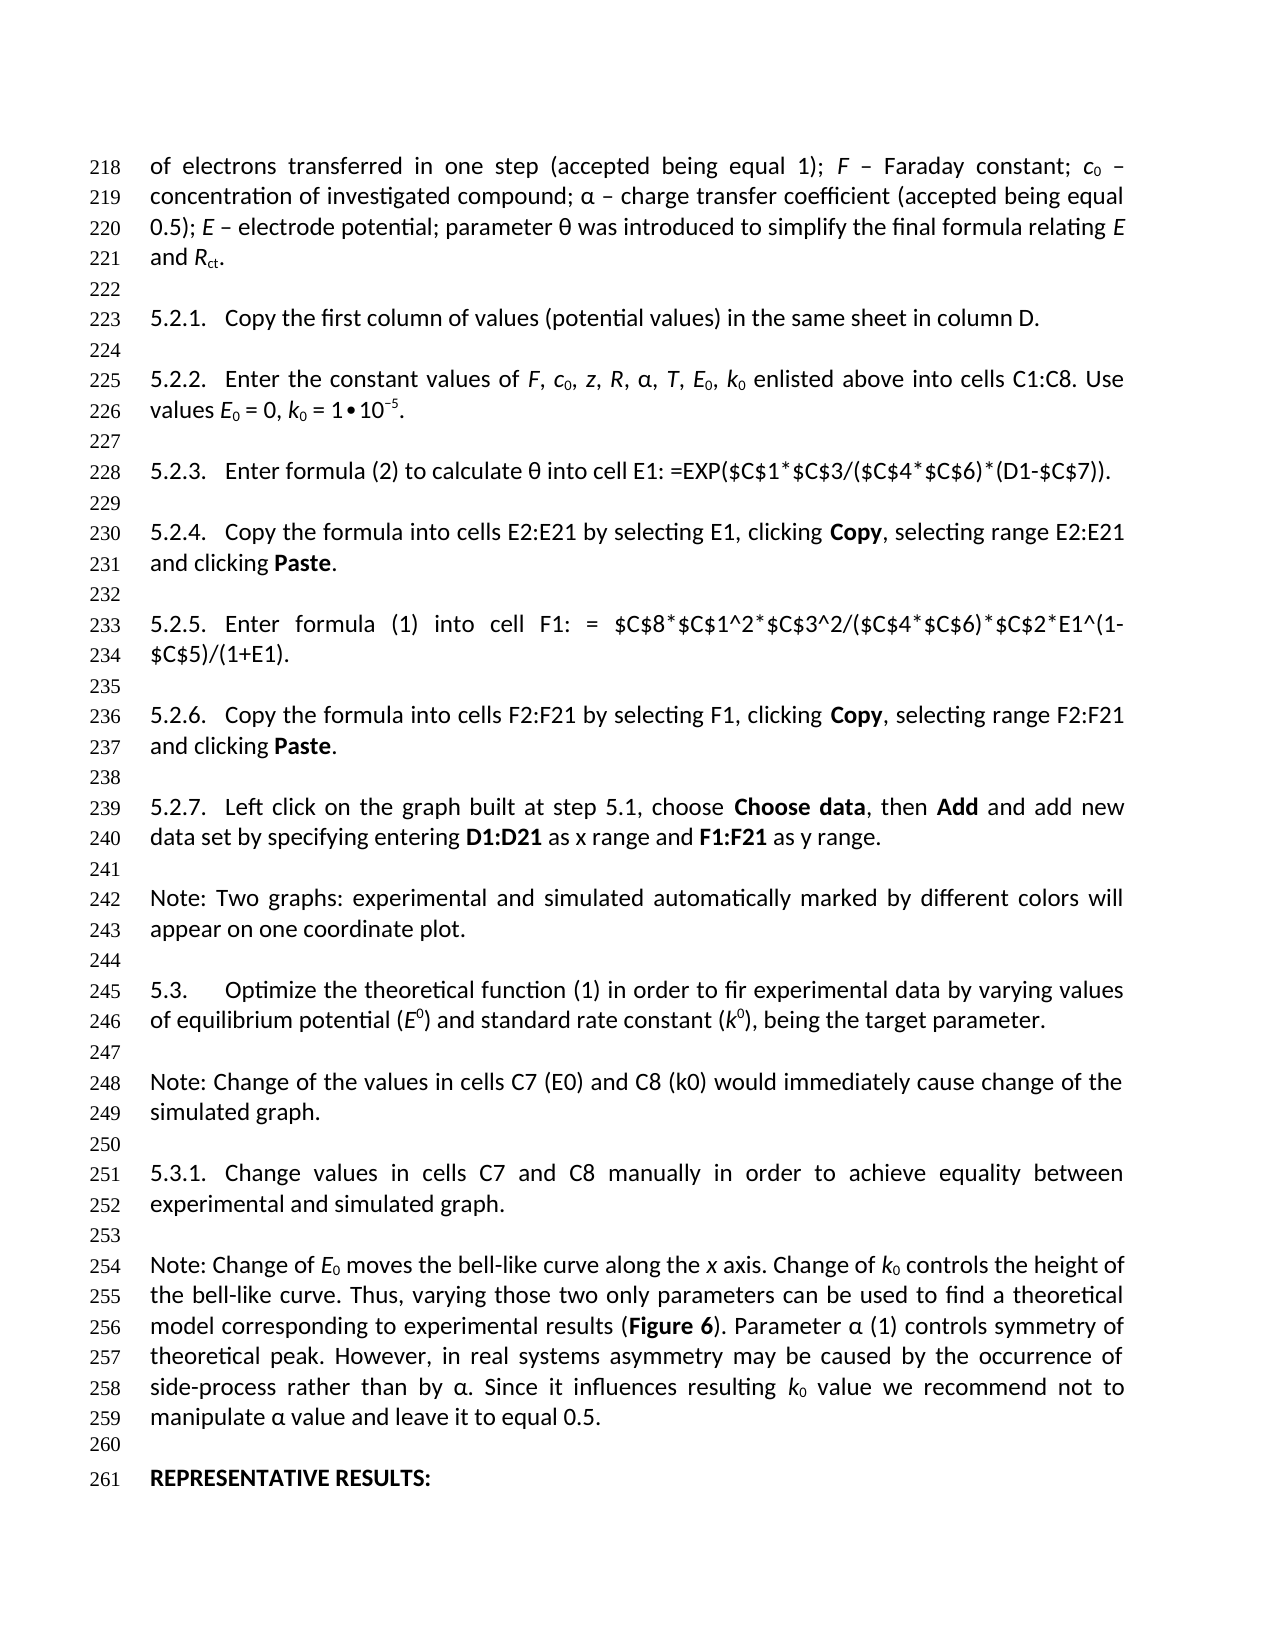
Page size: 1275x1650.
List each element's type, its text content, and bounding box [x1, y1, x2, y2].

list Optimize the theoretical function (1) in order to fir experimental data by varying values of equilibrium potential (E0) and standard rate constant (k0), being the target parameter. [150, 974, 1125, 1035]
list Left click on the graph built at step 5.1, choose Choose data, then Add and add new data set by specifying entering D1:D21 as x range and F1:F21 as y range. [150, 791, 1125, 852]
text REPRESENTATIVE RESULTS: [150, 1462, 1125, 1493]
list Copy the first column of values (potential values) in the same sheet in column D. [150, 303, 1125, 333]
list Change values in cells C7 and C8 manually in order to achieve equality between experimental and simulated graph. [150, 1157, 1125, 1218]
list Enter formula (1) into cell F1: = $C$8*$C$1^2*$C$3^2/($C$4*$C$6)*$C$2*E1^(1-$C$5)/(1+E1). [150, 608, 1125, 669]
list Copy the formula into cells E2:E21 by selecting E1, clicking Copy, selecting range E2:E21 and clicking Paste. [150, 516, 1125, 577]
list Enter formula (2) to calculate θ into cell E1: =EXP($C$1*$C$3/($C$4*$C$6)*(D1-$C$7)). [150, 455, 1125, 486]
list Note: Two graphs: experimental and simulated automatically marked by different colors will appear on one coordinate plot. [150, 882, 1125, 943]
list Copy the formula into cells F2:F21 by selecting F1, clicking Copy, selecting range F2:F21 and clicking Paste. [150, 699, 1125, 760]
list Enter the constant values of F, c0, z, R, α, T, E0, k0 enlisted above into cells C1:C8. Use values E0 = 0, k0 = 1∙10−5. [150, 364, 1125, 425]
text Note: Change of E0 moves the bell-like curve along the x axis. Change of k0 controls the height of the bell-like curve. Thus, varying those two only parameters can be used to find a theoretical model corresponding to experimental results (Figure 6). Parameter α (1) controls symmetry of theoretical peak. However, in real systems asymmetry may be caused by the occurrence of side-process rather than by α. Since it influences resulting k0 value we recommend not to manipulate α value and leave it to equal 0.5. [150, 1249, 1125, 1432]
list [150, 150, 1125, 272]
list Note: Change of the values in cells C7 (E0) and C8 (k0) would immediately cause change of the simulated graph. [150, 1066, 1125, 1127]
